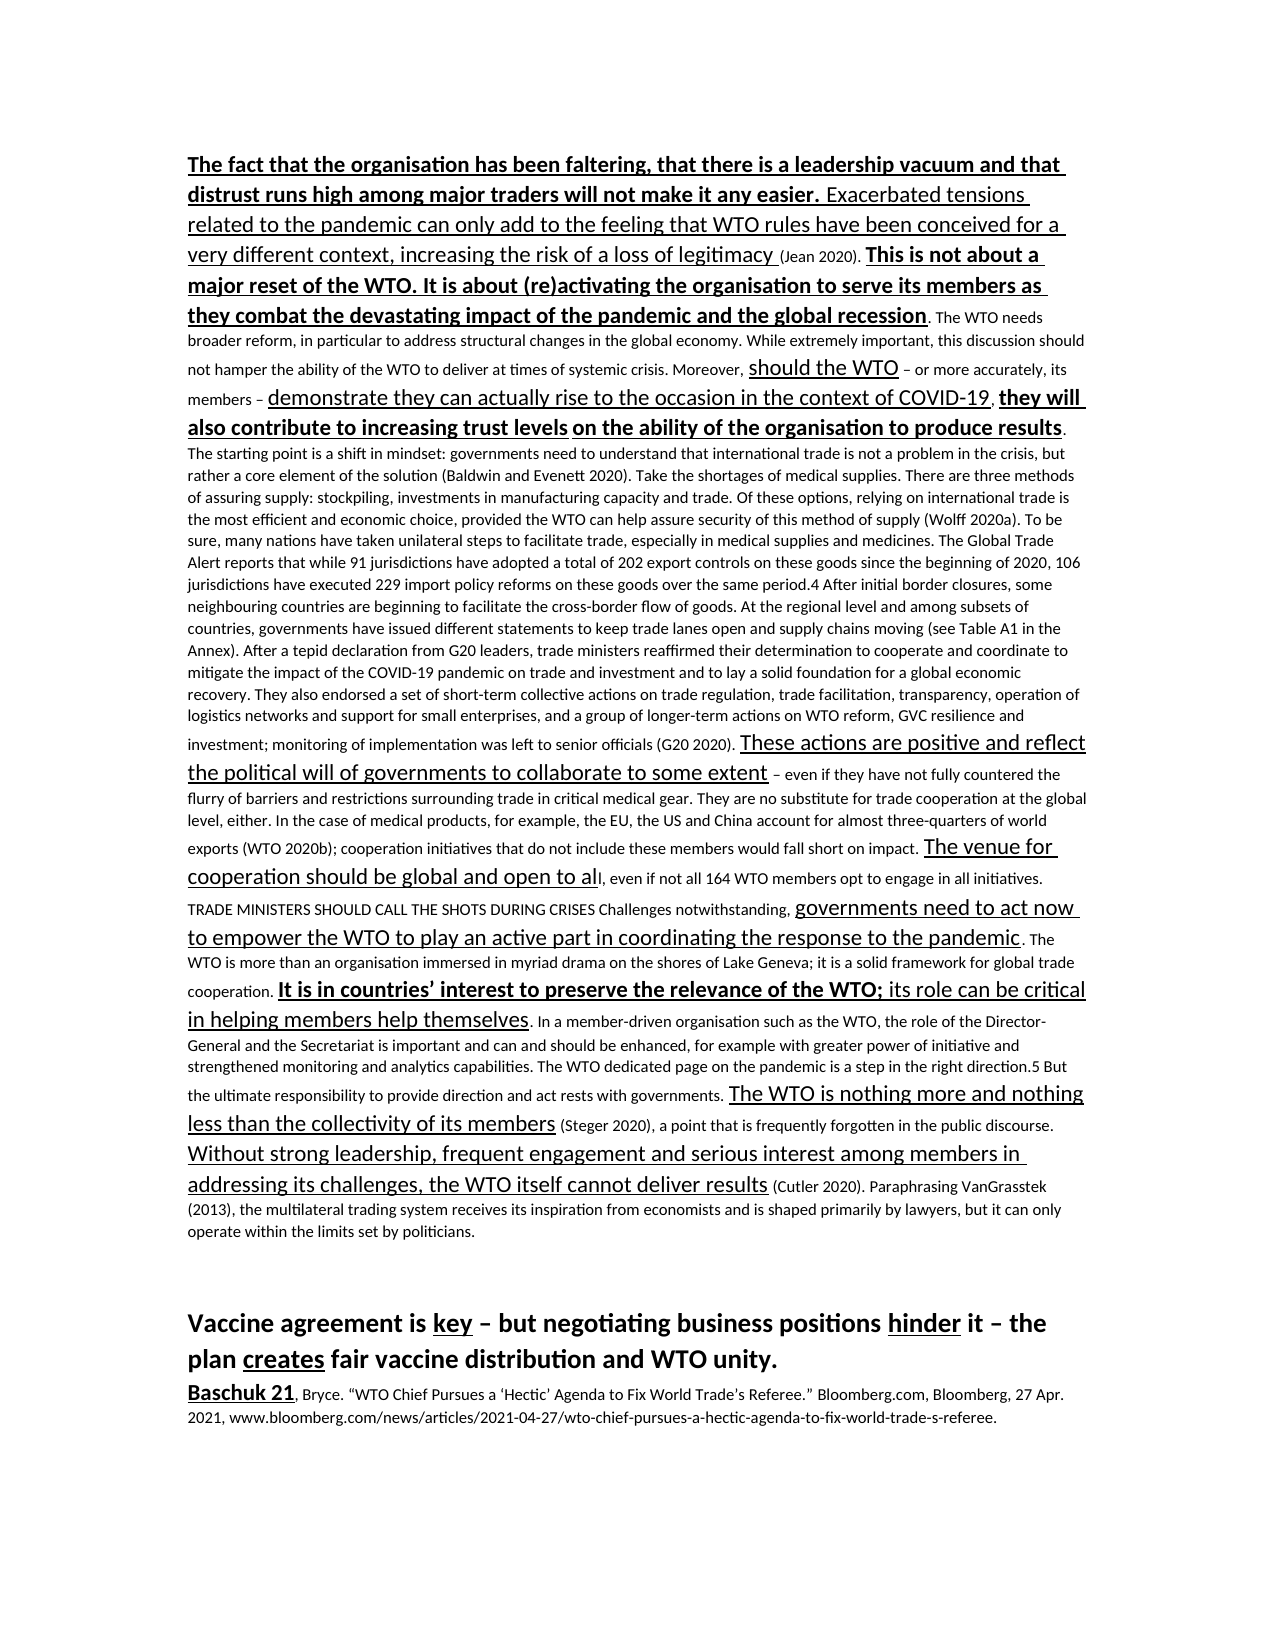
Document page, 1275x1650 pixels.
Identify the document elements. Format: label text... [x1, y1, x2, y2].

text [187, 150, 1087, 1242]
text Baschuk 21, Bryce. “WTO Chief Pursues a ‘Hectic’ Agenda to Fix World Trade’s Referee.” Bloomberg.com, Bloomberg, 27 Apr. 2021, www.bloomberg.com/news/articles/2021-04-27/wto-chief-pursues-a-hectic-agenda-to-fix-world-trade-s-referee. [187, 1378, 1087, 1428]
subtitle Vaccine agreement is key – but negotiating business positions hinder it – the plan creates fair vaccine distribution and WTO unity. [187, 1307, 1087, 1375]
